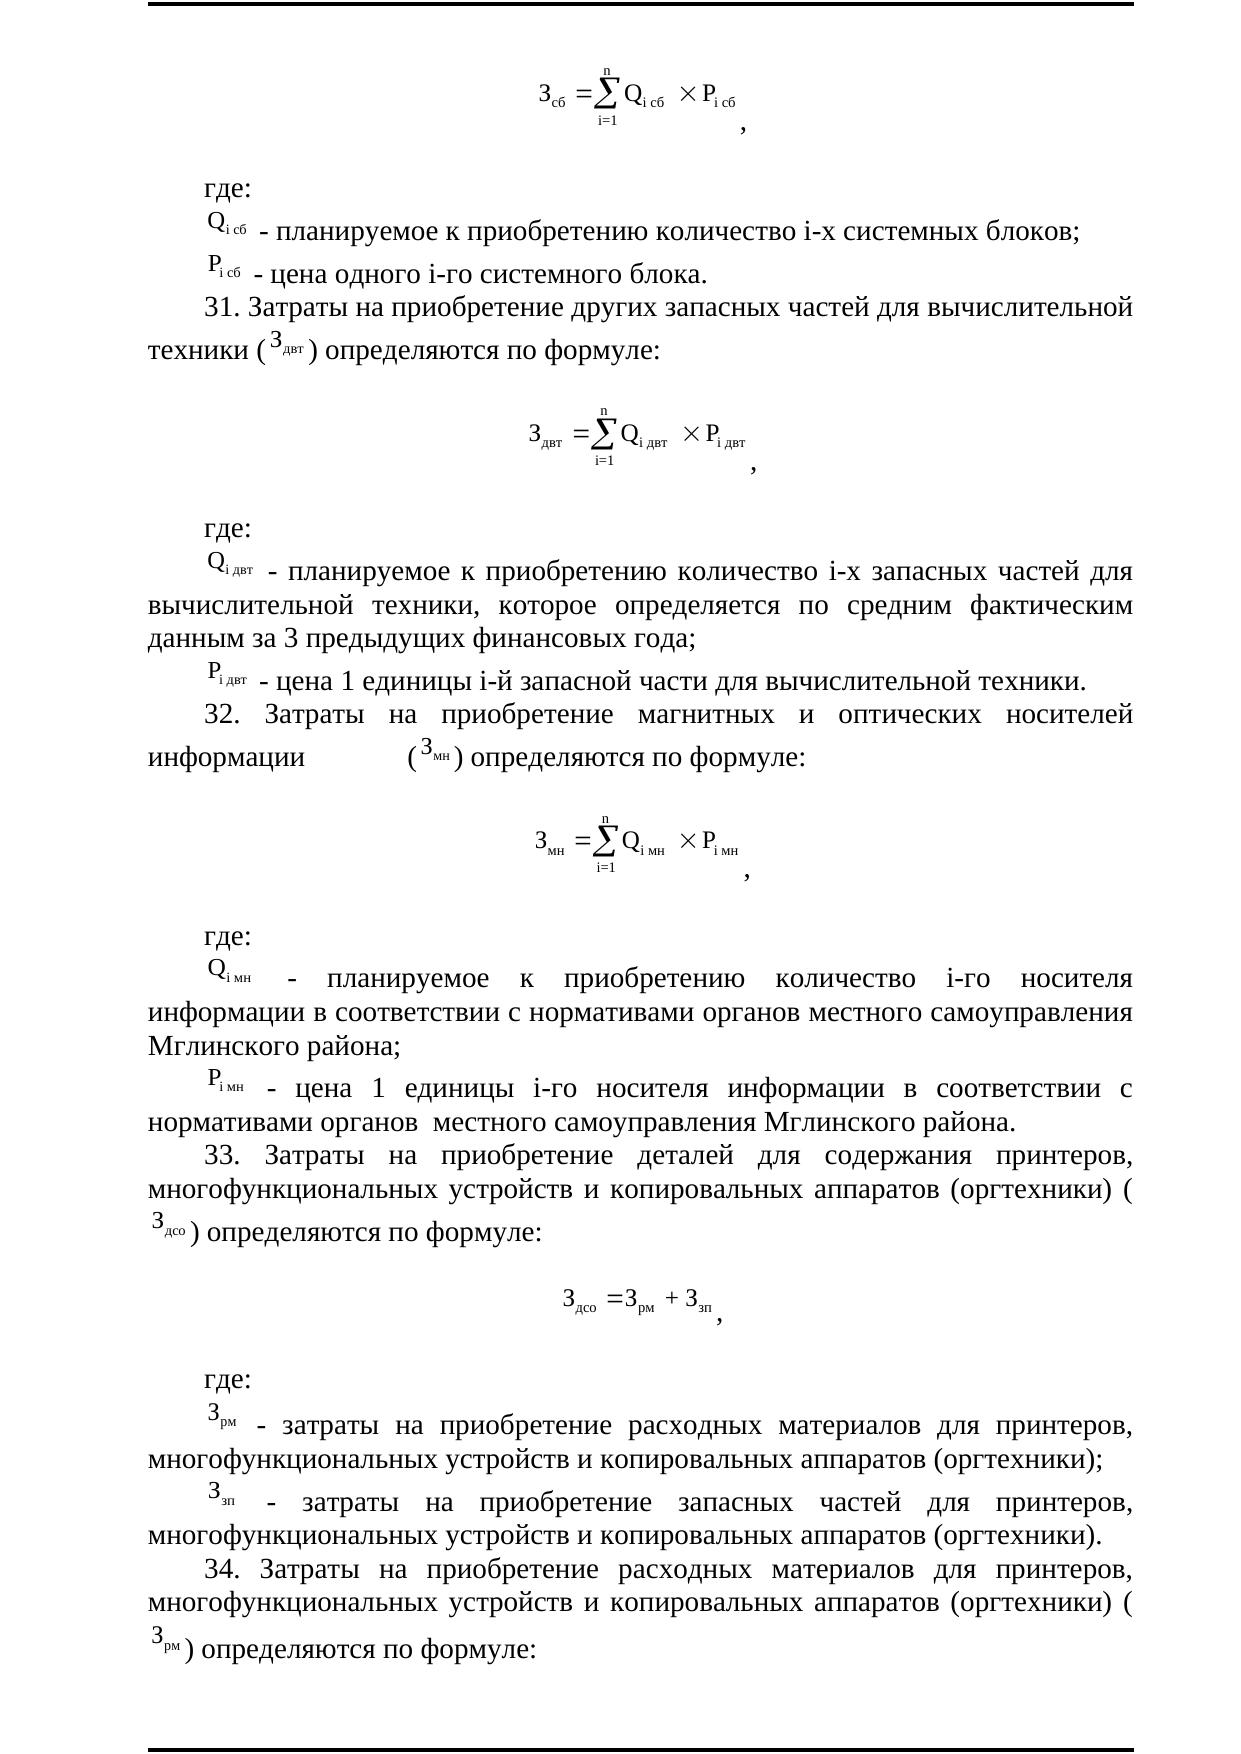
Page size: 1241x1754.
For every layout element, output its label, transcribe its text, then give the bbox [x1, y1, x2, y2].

text где: [148, 170, 1134, 204]
text 34. Затраты на приобретение расходных материалов для принтеров, многофункциональных устройств и копировальных аппаратов (оргтехники) () определяются по формуле: [148, 1551, 1134, 1664]
text - цена 1 единицы i-го носителя информации в соответствии с нормативами органов местного самоуправления Мглинского района. [148, 1061, 1134, 1137]
text - планируемое к приобретению количество i-х запасных частей для вычислительной техники, которое определяется по средним фактическим данным за 3 предыдущих финансовых года; [148, 544, 1134, 654]
text - затраты на приобретение расходных материалов для принтеров, многофункциональных устройств и копировальных аппаратов (оргтехники); [148, 1394, 1134, 1474]
text где: [148, 1361, 1134, 1394]
text , [148, 1281, 1134, 1327]
text , [148, 807, 1134, 884]
text - цена одного i-го системного блока. [148, 247, 1134, 289]
text - затраты на приобретение запасных частей для принтеров, многофункциональных устройств и копировальных аппаратов (оргтехники). [148, 1474, 1134, 1551]
text где: [148, 510, 1134, 544]
text 32. Затраты на приобретение магнитных и оптических носителей информации () определяются по формуле: [148, 697, 1134, 773]
text где: [148, 918, 1134, 951]
text 31. Затраты на приобретение других запасных частей для вычислительной техники () определяются по формуле: [148, 289, 1134, 366]
text , [148, 59, 1134, 137]
text 33. Затраты на приобретение деталей для содержания принтеров, многофункциональных устройств и копировальных аппаратов (оргтехники) () определяются по формуле: [148, 1137, 1134, 1247]
text - планируемое к приобретению количество i-го носителя информации в соответствии с нормативами органов местного самоуправления Мглинского района; [148, 951, 1134, 1061]
text - цена 1 единицы i-й запасной части для вычислительной техники. [148, 654, 1134, 697]
text , [148, 399, 1134, 477]
text - планируемое к приобретению количество i-х системных блоков; [148, 204, 1134, 247]
